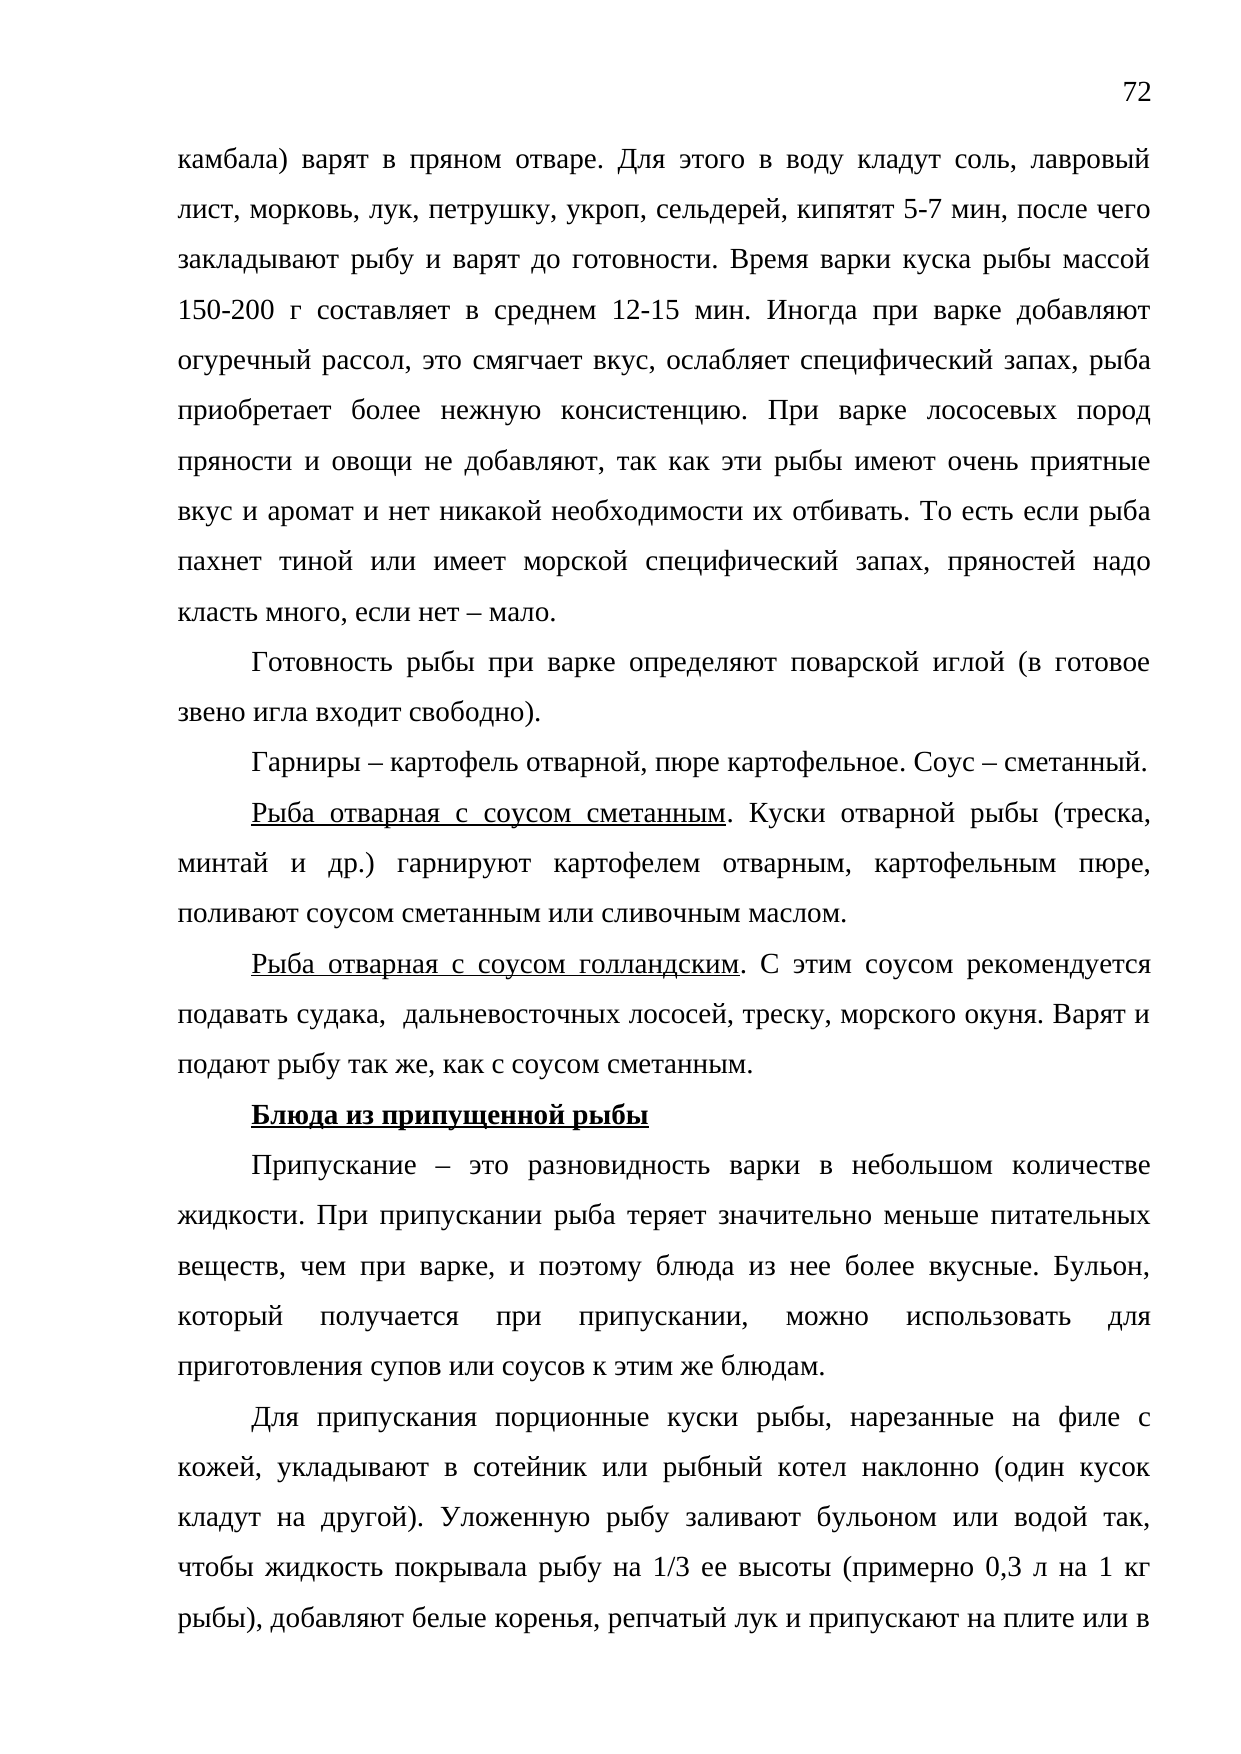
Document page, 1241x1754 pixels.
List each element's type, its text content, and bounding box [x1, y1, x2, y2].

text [177, 1399, 1152, 1633]
text Припускание – это разновидность варки в небольшом количестве жидкости. При припускании рыба теряет значительно меньше питательных веществ, чем при варке, и поэтому блюда из нее более вкусные. Бульон, который получается при припускании, можно использовать для приготовления супов или соусов к этим же блюдам. [177, 1147, 1152, 1382]
text Блюда из припущенной рыбы [177, 1097, 1152, 1130]
text Рыба отварная с соусом сметанным. Куски отварной рыбы (треска, минтай и др.) гарнируют картофелем отварным, картофельным пюре, поливают соусом сметанным или сливочным маслом. [177, 795, 1152, 929]
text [177, 141, 1152, 627]
text Рыба отварная с соусом голландским. С этим соусом рекомендуется подавать судака, дальневосточных лососей, треску, морского окуня. Варят и подают рыбу так же, как с соусом сметанным. [177, 946, 1152, 1080]
text Гарниры – картофель отварной, пюре картофельное. Соус – сметанный. [177, 744, 1152, 778]
text Готовность рыбы при варке определяют поварской иглой (в готовое звено игла входит свободно). [177, 644, 1152, 728]
